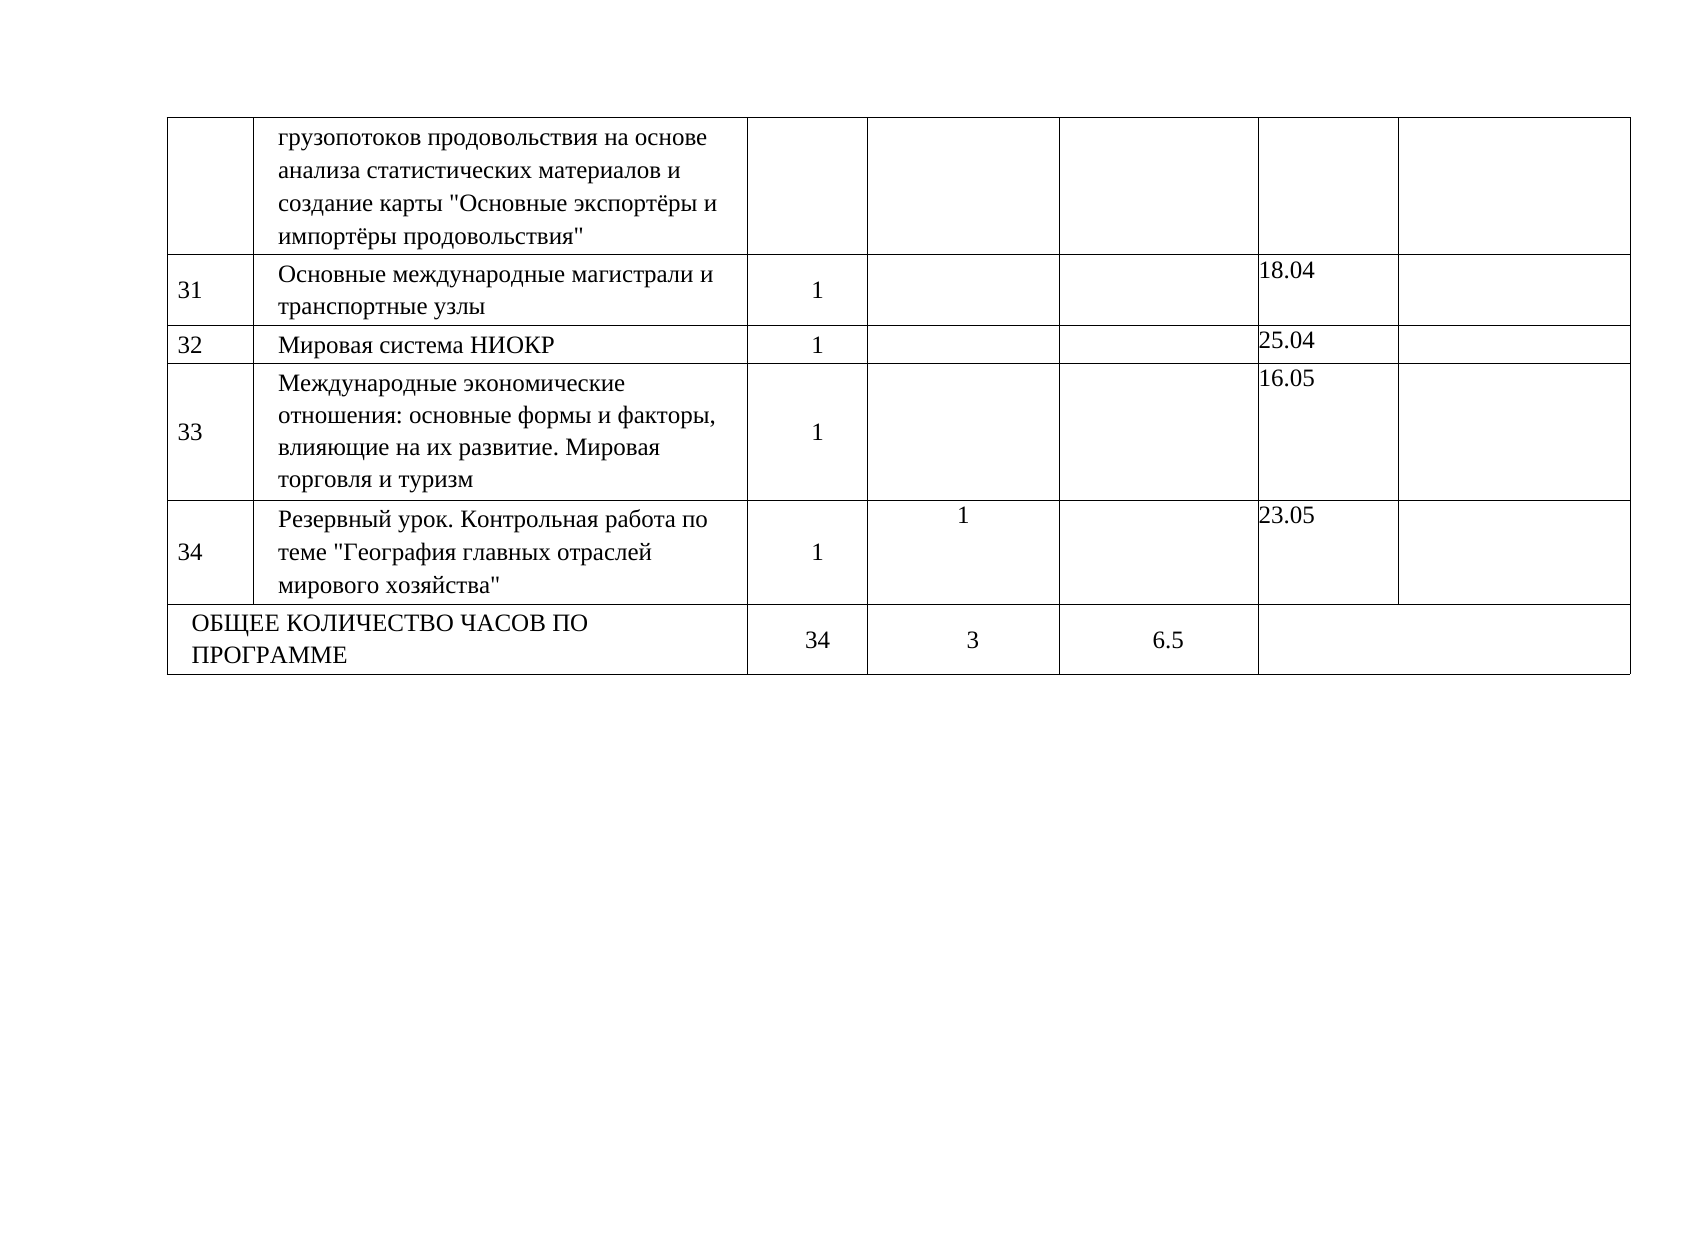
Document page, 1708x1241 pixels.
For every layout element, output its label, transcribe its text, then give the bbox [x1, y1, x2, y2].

table_cell 1 [748, 255, 867, 325]
table_cell [1060, 501, 1258, 603]
table_cell [1399, 501, 1630, 603]
table_cell ОБЩЕЕ КОЛИЧЕСТВО ЧАСОВ ПО ПРОГРАММЕ [168, 605, 747, 674]
table_header грузопотоков продовольствия на основе анализа статистических материалов и создание карты "Основные экспортёры и импортёры продовольствия" [254, 118, 747, 254]
table_cell 6.5 [1060, 605, 1258, 674]
table_cell [1259, 605, 1630, 674]
table_cell 34 [748, 605, 867, 674]
table_header [1060, 118, 1258, 254]
table_cell 1 [748, 326, 867, 363]
table_cell 1 [748, 364, 867, 499]
table_cell [1060, 364, 1258, 499]
table_cell 18.04 [1259, 255, 1398, 325]
table_cell Мировая система НИОКР [254, 326, 747, 363]
table_cell Международные экономические отношения: основные формы и факторы, влияющие на их развитие. Мировая торговля и туризм [254, 364, 747, 499]
table_cell 33 [168, 364, 253, 499]
table_cell 34 [168, 501, 253, 603]
table_cell [868, 326, 1059, 363]
table_cell 32 [168, 326, 253, 363]
table_cell 31 [168, 255, 253, 325]
table_header [1399, 118, 1630, 254]
table_header [168, 118, 253, 254]
table_cell 1 [748, 501, 867, 603]
table_cell 25.04 [1259, 326, 1398, 363]
table_cell [868, 364, 1059, 499]
table_cell Резервный урок. Контрольная работа по теме "География главных отраслей мирового хозяйства" [254, 501, 747, 603]
table_cell 1 [868, 501, 1059, 603]
table_cell 16.05 [1259, 364, 1398, 499]
table_cell [1399, 364, 1630, 499]
table_header [1259, 118, 1398, 254]
table_cell [1060, 326, 1258, 363]
table_cell 3 [868, 605, 1059, 674]
table_header [868, 118, 1059, 254]
table_header [748, 118, 867, 254]
table_cell Основные международные магистрали и транспортные узлы [254, 255, 747, 325]
table_cell [1060, 255, 1258, 325]
table_cell [868, 255, 1059, 325]
table_cell [1399, 326, 1630, 363]
table_cell 23.05 [1259, 501, 1398, 603]
table_cell [1399, 255, 1630, 325]
